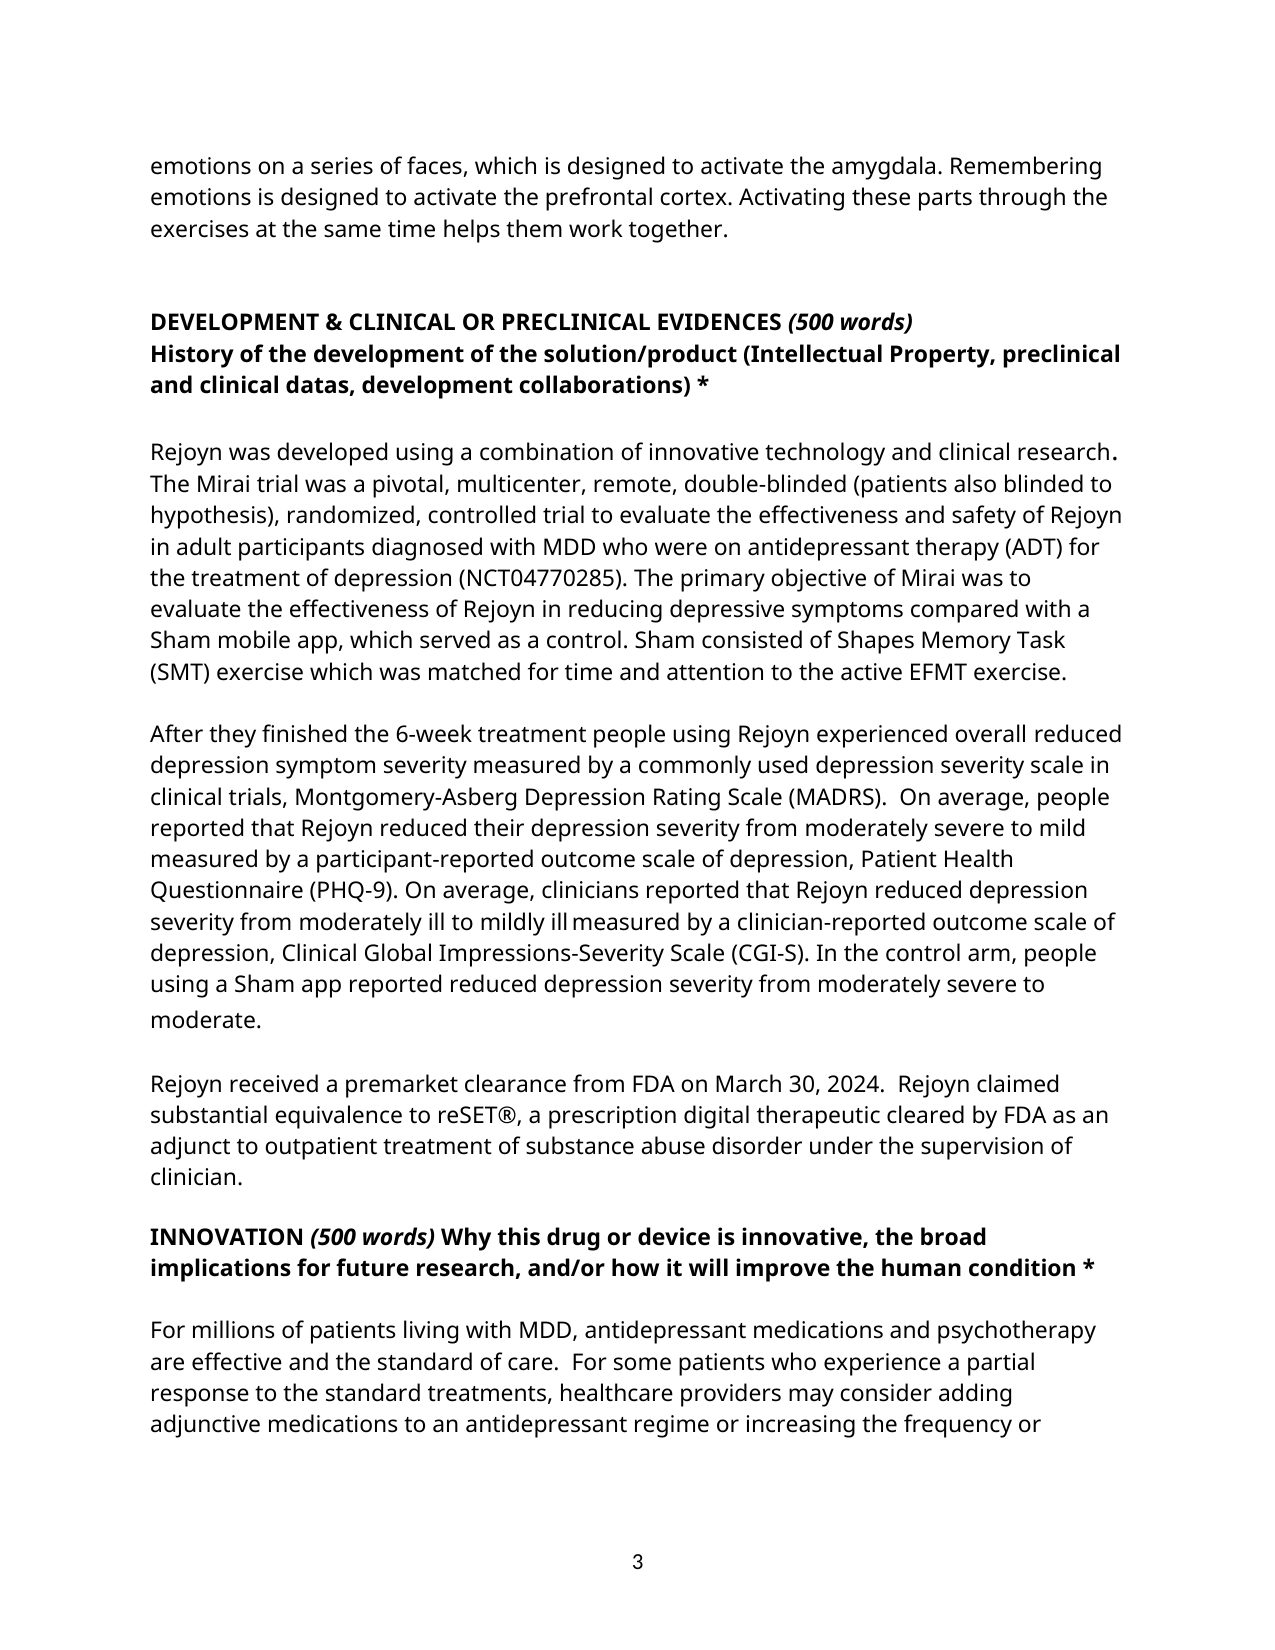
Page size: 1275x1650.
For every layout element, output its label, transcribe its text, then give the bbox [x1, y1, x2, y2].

text History of the development of the solution/product (Intellectual Property, preclinical and clinical datas, development collaborations) * [150, 337, 1125, 400]
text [150, 1314, 1125, 1439]
text INNOVATION (500 words) Why this drug or device is innovative, the broad implications for future research, and/or how it will improve the human condition * [150, 1221, 1125, 1283]
text Rejoyn was developed using a combination of innovative technology and clinical research. The Mirai trial was a pivotal, multicenter, remote, double-blinded (patients also blinded to hypothesis), randomized, controlled trial to evaluate the effectiveness and safety of Rejoyn in adult participants diagnosed with MDD who were on antidepressant therapy (ADT) for the treatment of depression (NCT04770285). The primary objective of Mirai was to evaluate the effectiveness of Rejoyn in reducing depressive symptoms compared with a Sham mobile app, which served as a control. Sham consisted of Shapes Memory Task (SMT) exercise which was matched for time and attention to the active EFMT exercise. [150, 431, 1125, 687]
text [150, 150, 1125, 244]
text DEVELOPMENT & CLINICAL OR PRECLINICAL EVIDENCES (500 words) [150, 306, 1125, 337]
text Rejoyn received a premarket clearance from FDA on March 30, 2024. Rejoyn claimed substantial equivalence to reSET®, a prescription digital therapeutic cleared by FDA as an adjunct to outpatient treatment of substance abuse disorder under the supervision of clinician. [150, 1067, 1125, 1221]
text After they finished the 6-week treatment people using Rejoyn experienced overall reduced depression symptom severity measured by a commonly used depression severity scale in clinical trials, Montgomery-Asberg Depression Rating Scale (MADRS). On average, people reported that Rejoyn reduced their depression severity from moderately severe to mild measured by a participant-reported outcome scale of depression, Patient Health Questionnaire (PHQ-9). On average, clinicians reported that Rejoyn reduced depression severity from moderately ill to mildly ill measured by a clinician-reported outcome scale of depression, Clinical Global Impressions-Severity Scale (CGI-S). In the control arm, people using a Sham app reported reduced depression severity from moderately severe to moderate. [150, 718, 1125, 1036]
